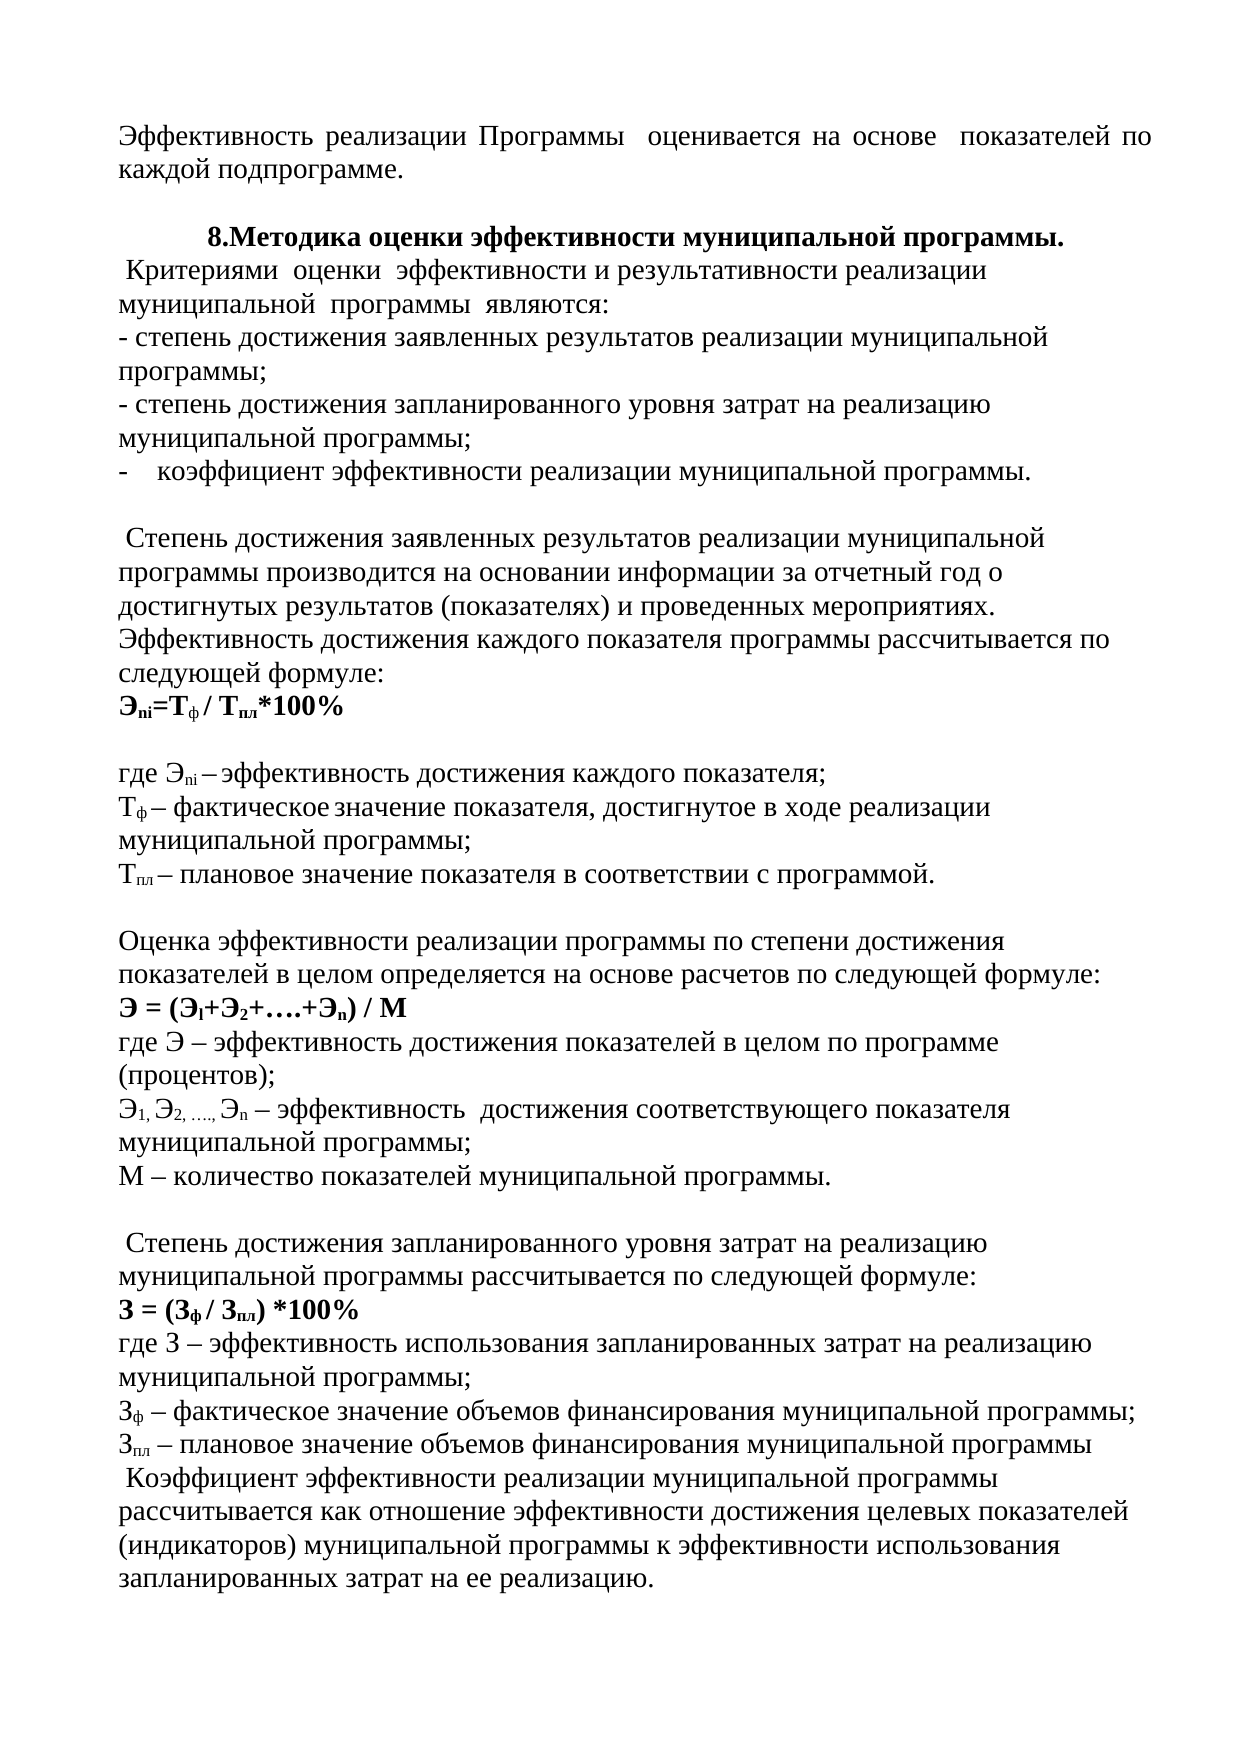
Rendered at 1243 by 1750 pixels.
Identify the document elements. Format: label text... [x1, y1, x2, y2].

text где Эni – эффективность достижения каждого показателя; [118, 755, 1153, 789]
text Эффективность реализации Программы оценивается на основе показателей по каждой подпрограмме. [118, 118, 1153, 185]
text Э1, Э2, …., Эn – эффективность достижения соответствующего показателя муниципальной программы; [118, 1091, 1153, 1158]
text Tф – фактическое значение показателя, достигнутое в ходе реализации муниципальной программы; [118, 789, 1153, 856]
text Степень достижения заявленных результатов реализации муниципальной программы производится на основании информации за отчетный год о достигнутых результатов (показателях) и проведенных мероприятиях. [118, 521, 1153, 621]
text Зф – фактическое значение объемов финансирования муниципальной программы; [118, 1393, 1153, 1426]
text Э = (Эl+Э2+….+Эn) / M [118, 990, 1153, 1024]
text Оценка эффективности реализации программы по степени достижения показателей в целом определяется на основе расчетов по следующей формуле: [118, 923, 1153, 990]
text 8.Методика оценки эффективности муниципальной программы. [118, 219, 1153, 252]
text Зпл – плановое значение объемов финансирования муниципальной программы [118, 1426, 1153, 1460]
text Эni=Tф / Tпл*100% [118, 688, 1153, 722]
text - степень достижения запланированного уровня затрат на реализацию муниципальной программы; [118, 386, 1153, 453]
text З = (Зф / Зпл) *100% [118, 1292, 1153, 1326]
text Степень достижения запланированного уровня затрат на реализацию муниципальной программы рассчитывается по следующей формуле: [118, 1225, 1153, 1292]
text - коэффициент эффективности реализации муниципальной программы. [118, 453, 1153, 487]
text где З – эффективность использования запланированных затрат на реализацию муниципальной программы; [118, 1326, 1153, 1393]
text М – количество показателей муниципальной программы. [118, 1158, 1153, 1191]
text Tпл – плановое значение показателя в соответствии с программой. [118, 856, 1153, 889]
text где Э – эффективность достижения показателей в целом по программе (процентов); [118, 1024, 1153, 1091]
text Критериями оценки эффективности и результативности реализации муниципальной программы являются: [118, 252, 1153, 319]
text - степень достижения заявленных результатов реализации муниципальной программы; [118, 319, 1153, 386]
text Эффективность достижения каждого показателя программы рассчитывается по следующей формуле: [118, 621, 1153, 688]
text Коэффициент эффективности реализации муниципальной программы рассчитывается как отношение эффективности достижения целевых показателей (индикаторов) муниципальной программы к эффективности использования запланированных затрат на ее реализацию. [118, 1460, 1153, 1594]
